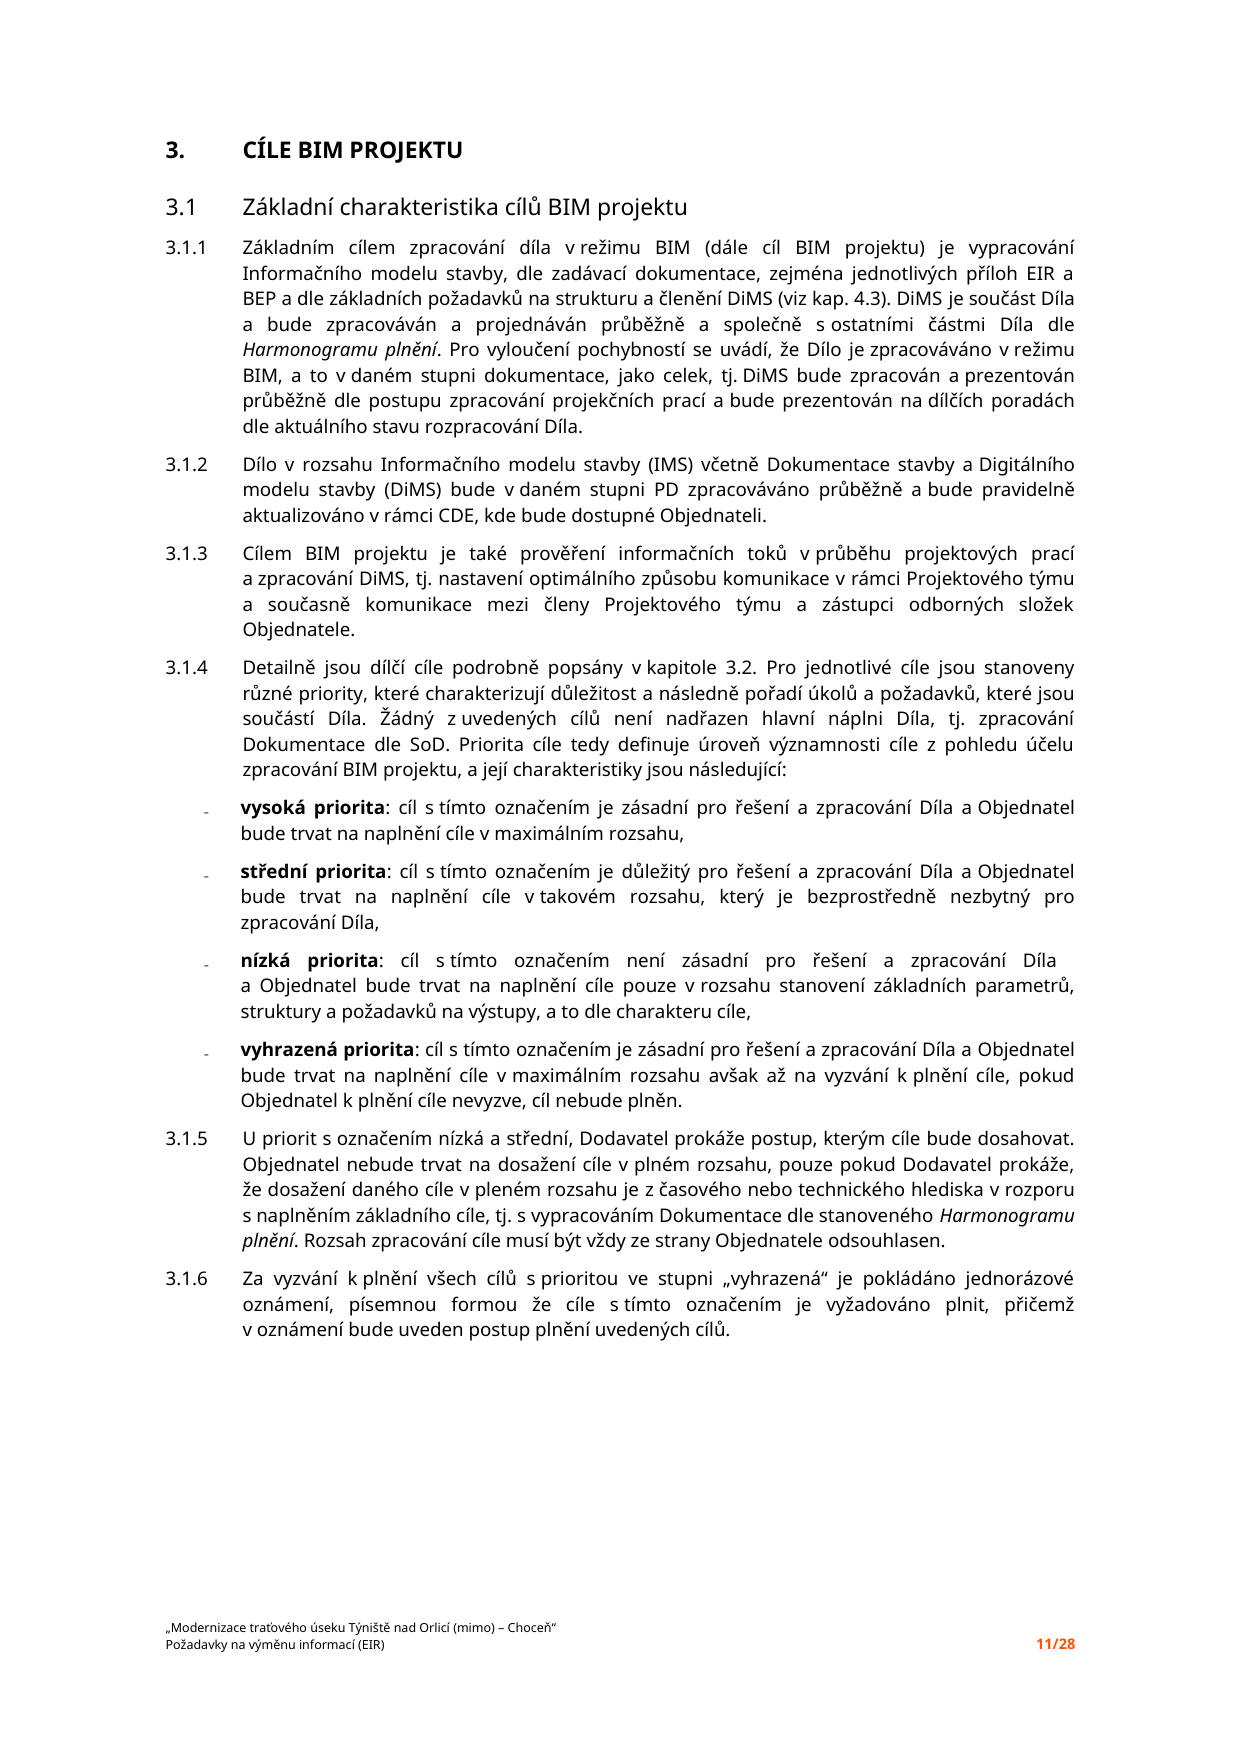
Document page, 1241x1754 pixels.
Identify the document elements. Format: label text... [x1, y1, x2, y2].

text Za vyzvání k plnění všech cílů s prioritou ve stupni „vyhrazená“ je pokládáno jednorázové oznámení, písemnou formou že cíle s tímto označením je vyžadováno plnit, přičemž v oznámení bude uveden postup plnění uvedených cílů. [165, 1266, 1075, 1342]
text U priorit s označením nízká a střední, Dodavatel prokáže postup, kterým cíle bude dosahovat. Objednatel nebude trvat na dosažení cíle v plném rozsahu, pouze pokud Dodavatel prokáže, že dosažení daného cíle v pleném rozsahu je z časového nebo technického hlediska v rozporu s naplněním základního cíle, tj. s vypracováním Dokumentace dle stanoveného Harmonogramu plnění. Rozsah zpracování cíle musí být vždy ze strany Objednatele odsouhlasen. [165, 1125, 1075, 1253]
list střední priorita: cíl s tímto označením je důležitý pro řešení a zpracování Díla a Objednatel bude trvat na naplnění cíle v takovém rozsahu, který je bezprostředně nezbytný pro zpracování Díla, [203, 858, 1075, 935]
text Cílem BIM projektu je také prověření informačních toků v průběhu projektových prací a zpracování DiMS, tj. nastavení optimálního způsobu komunikace v rámci Projektového týmu a současně komunikace mezi členy Projektového týmu a zástupci odborných složek Objednatele. [165, 540, 1075, 642]
text Detailně jsou dílčí cíle podrobně popsány v kapitole 3.2. Pro jednotlivé cíle jsou stanoveny různé priority, které charakterizují důležitost a následně pořadí úkolů a požadavků, které jsou součástí Díla. Žádný z uvedených cílů není nadřazen hlavní náplni Díla, tj. zpracování Dokumentace dle SoD. Priorita cíle tedy definuje úroveň významnosti cíle z pohledu účelu zpracování BIM projektu, a její charakteristiky jsou následující: [165, 654, 1075, 782]
list vyhrazená priorita: cíl s tímto označením je zásadní pro řešení a zpracování Díla a Objednatel bude trvat na naplnění cíle v maximálním rozsahu avšak až na vyzvání k plnění cíle, pokud Objednatel k plnění cíle nevyzve, cíl nebude plněn. [203, 1036, 1075, 1113]
list vysoká priorita: cíl s tímto označením je zásadní pro řešení a zpracování Díla a Objednatel bude trvat na naplnění cíle v maximálním rozsahu, [203, 795, 1075, 846]
list nízká priorita: cíl s tímto označením není zásadní pro řešení a zpracování Díla a Objednatel bude trvat na naplnění cíle pouze v rozsahu stanovení základních parametrů, struktury a požadavků na výstupy, a to dle charakteru cíle, [203, 947, 1075, 1024]
text Cíle BIM projektu [165, 134, 1075, 166]
text Základní charakteristika cílů BIM projektu [165, 191, 1075, 222]
text Základním cílem zpracování díla v režimu BIM (dále cíl BIM projektu) je vypracování Informačního modelu stavby, dle zadávací dokumentace, zejména jednotlivých příloh EIR a BEP a dle základních požadavků na strukturu a členění DiMS (viz kap. 4.3). DiMS je součást Díla a bude zpracováván a projednáván průběžně a společně s ostatními částmi Díla dle Harmonogramu plnění. Pro vyloučení pochybností se uvádí, že Dílo je zpracováváno v režimu BIM, a to v daném stupni dokumentace, jako celek, tj. DiMS bude zpracován a prezentován průběžně dle postupu zpracování projekčních prací a bude prezentován na dílčích poradách dle aktuálního stavu rozpracování Díla. [165, 234, 1075, 438]
text Dílo v rozsahu Informačního modelu stavby (IMS) včetně Dokumentace stavby a Digitálního modelu stavby (DiMS) bude v daném stupni PD zpracováváno průběžně a bude pravidelně aktualizováno v rámci CDE, kde bude dostupné Objednateli. [165, 451, 1075, 527]
